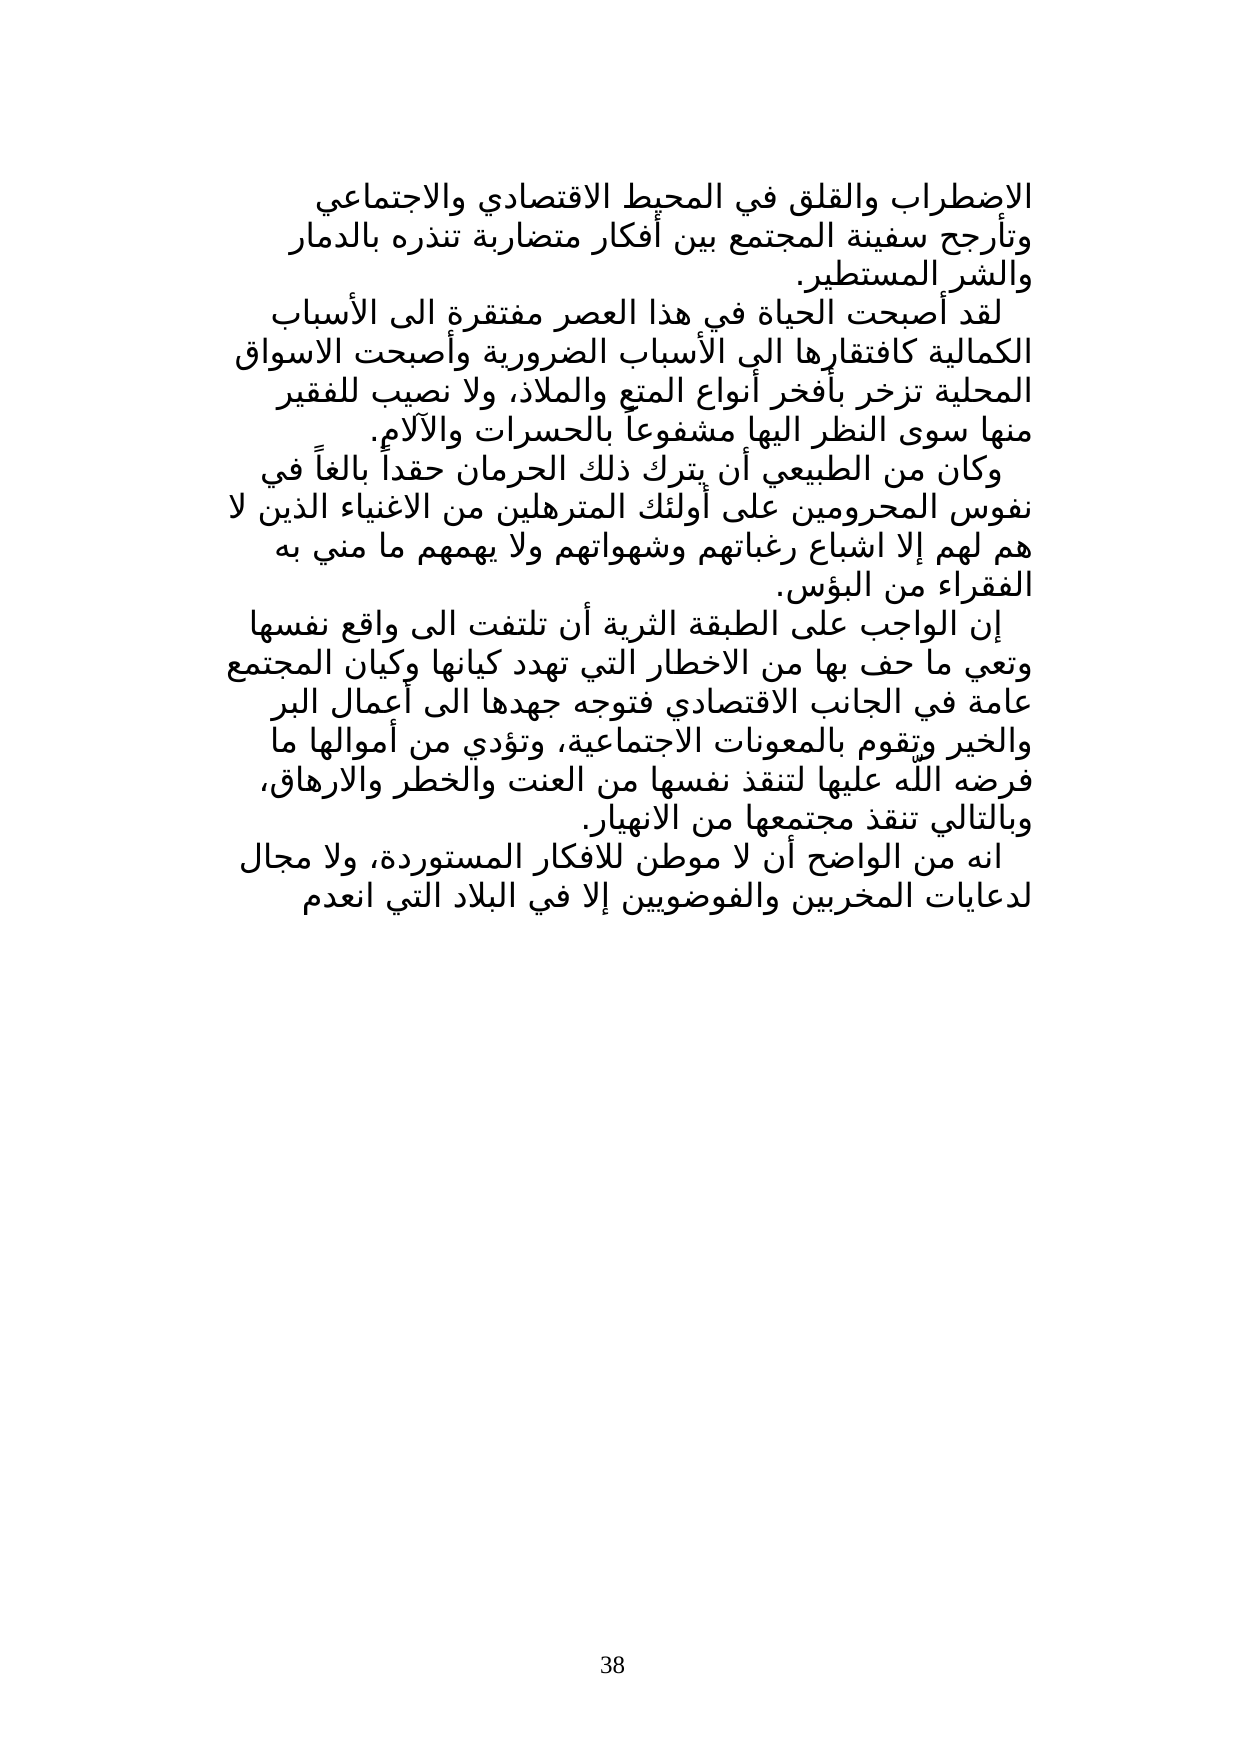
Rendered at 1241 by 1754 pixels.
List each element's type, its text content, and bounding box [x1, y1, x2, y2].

text انه من الواضح أن لا موطن للافكار المستوردة، ولا مجال لدعايات المخربين والفوضويين إلا في البلاد التي انعدم [222, 838, 1033, 915]
text إن الواجب على الطبقة الثرية أن تلتفت الى واقع نفسها وتعي ما حف بها من الاخطار التي تهدد كيانها وكيان المجتمع عامة في الجانب الاقتصادي فتوجه جهدها الى أعمال البر والخير وتقوم بالمعونات الاجتماعية، وتؤدي من أموالها ما فرضه اللّه عليها لتنقذ نفسها من العنت والخطر والارهاق، وبالتالي تنقذ مجتمعها من الانهيار. [222, 604, 1033, 838]
text الاضطراب والقلق في المحيط الاقتصادي والاجتماعي وتأرجح سفينة المجتمع بين أفكار متضاربة تنذره بالدمار والشر المستطير. [222, 177, 1033, 294]
text لقد أصبحت الحياة في هذا العصر مفتقرة الى الأسباب الكمالية كافتقارها الى الأسباب الضرورية وأصبحت الاسواق المحلية تزخر بأفخر أنواع المتع والملاذ، ولا نصيب للفقير منها سوى النظر اليها مشفوعاً بالحسرات والآلام. [222, 294, 1033, 449]
text وكان من الطبيعي أن يترك ذلك الحرمان حقداً بالغاً في نفوس المحرومين على أولئك المترهلين من الاغنياء الذين لا هم لهم إلا اشباع رغباتهم وشهواتهم ولا يهمهم ما مني به الفقراء من البؤس. [222, 449, 1033, 604]
